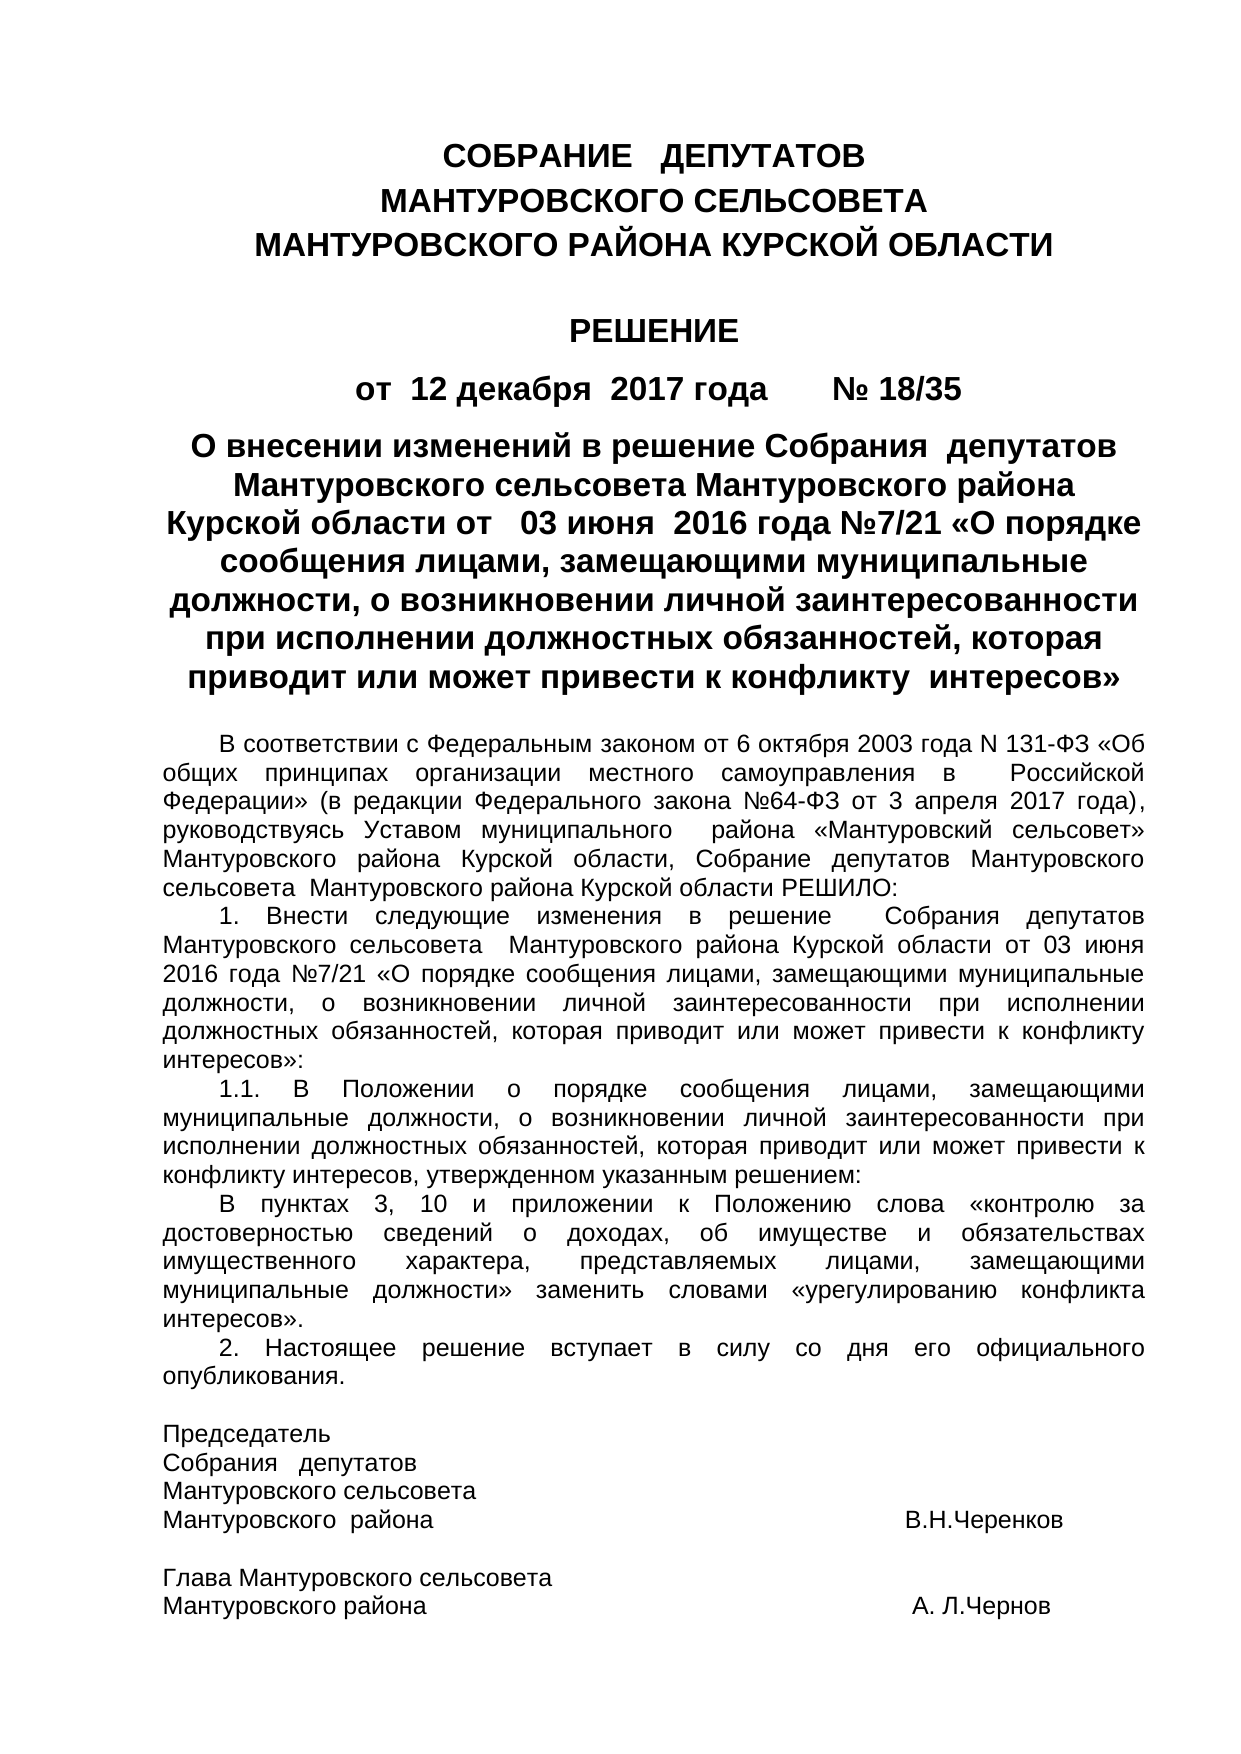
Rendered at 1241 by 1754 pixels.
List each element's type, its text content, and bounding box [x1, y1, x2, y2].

text МАНТУРОВСКОГО РАЙОНА КУРСКОЙ ОБЛАСТИ [162, 225, 1146, 263]
text 1.1. В Положении о порядке сообщения лицами, замещающими муниципальные должности, о возникновении личной заинтересованности при исполнении должностных обязанностей, которая приводит или может привести к конфликту интересов, утвержденном указанным решением: [162, 1074, 1146, 1189]
text Собрания депутатов [162, 1447, 1146, 1476]
text МАНТУРОВСКОГО СЕЛЬСОВЕТА [162, 181, 1146, 219]
text РЕШЕНИЕ [162, 311, 1146, 349]
text 1. Внести следующие изменения в решение Собрания депутатов Мантуровского сельсовета Мантуровского района Курской области от 03 июня 2016 года №7/21 «О порядке сообщения лицами, замещающими муниципальные должности, о возникновении личной заинтересованности при исполнении должностных обязанностей, которая приводит или может привести к конфликту интересов»: [162, 901, 1146, 1074]
text Мантуровского района В.Н.Черенков [162, 1505, 1146, 1534]
text Мантуровского сельсовета [162, 1476, 1146, 1505]
text 2. Настоящее решение вступает в силу со дня его официального опубликования. [162, 1332, 1146, 1390]
text от 12 декабря 2017 года № 18/35 [162, 368, 1146, 407]
text Мантуровского района А. Л.Чернов [162, 1591, 1146, 1620]
text В пунктах 3, 10 и приложении к Положению слова «контролю за достоверностью сведений о доходах, об имуществе и обязательствах имущественного характера, представляемых лицами, замещающими муниципальные должности» заменить словами «урегулированию конфликта интересов». [162, 1189, 1146, 1332]
text СОБРАНИЕ ДЕПУТАТОВ [162, 136, 1146, 175]
text Глава Мантуровского сельсовета [162, 1562, 1146, 1591]
text О внесении изменений в решение Собрания депутатов Мантуровского сельсовета Мантуровского района Курской области от 03 июня 2016 года №7/21 «О порядке сообщения лицами, замещающими муниципальные должности, о возникновении личной заинтересованности при исполнении должностных обязанностей, которая приводит или может привести к конфликту интересов» [162, 426, 1146, 695]
text Председатель [162, 1419, 1146, 1447]
text В соответствии с Федеральным законом от 6 октября 2003 года N 131-ФЗ «Об общих принципах организации местного самоуправления в Российской Федерации» (в редакции Федерального закона №64-ФЗ от 3 апреля 2017 года), руководствуясь Уставом муниципального района «Мантуровский сельсовет» Мантуровского района Курской области, Собрание депутатов Мантуровского сельсовета Мантуровского района Курской области РЕШИЛО: [162, 729, 1146, 901]
